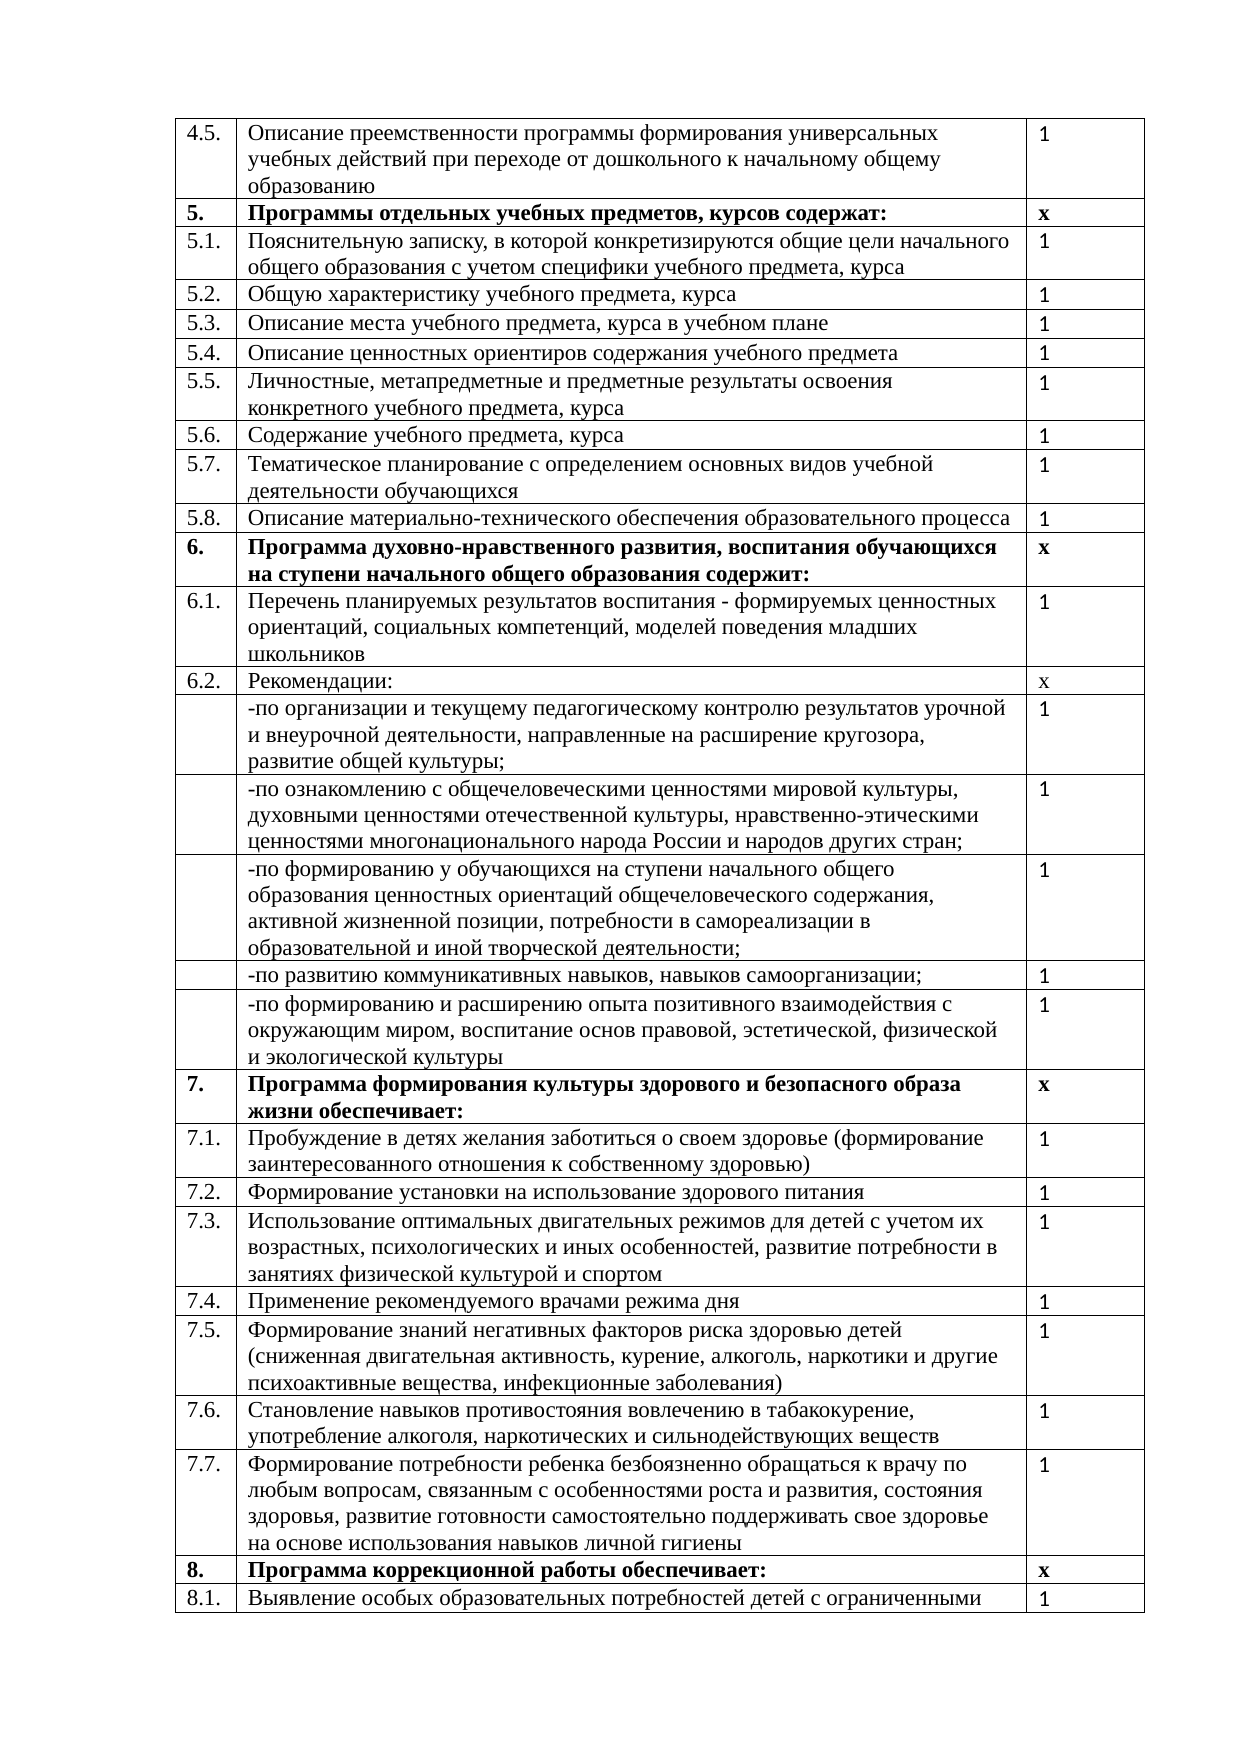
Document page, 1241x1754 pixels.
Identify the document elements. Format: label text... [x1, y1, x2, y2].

table_cell х [1027, 533, 1144, 586]
table_cell Пояснительную записку, в которой конкретизируются общие цели начального общего образования с учетом специфики учебного предмета, курса [237, 227, 1026, 279]
table_cell 6.2. [176, 667, 236, 693]
table_cell 8. [176, 1556, 236, 1583]
table_cell Программа духовно-нравственного развития, воспитания обучающихся на ступени начального общего образования содержит: [237, 533, 1026, 586]
table_cell 1 [1027, 1584, 1144, 1612]
table_cell 5. [176, 199, 236, 226]
table_cell [176, 961, 236, 989]
table_cell 1 [1027, 695, 1144, 773]
table_cell 5.8. [176, 504, 236, 532]
table_cell х [1027, 199, 1144, 226]
table_cell Описание преемственности программы формирования универсальных учебных действий при переходе от дошкольного к начальному общему образованию [237, 119, 1026, 198]
table_cell 5.6. [176, 421, 236, 449]
table_cell Программа коррекционной работы обеспечивает: [237, 1556, 1026, 1583]
table_cell Тематическое планирование с определением основных видов учебной деятельности обучающихся [237, 450, 1026, 503]
table_cell 5.2. [176, 280, 236, 308]
table_cell 1 [1027, 855, 1144, 960]
table_cell Перечень планируемых результатов воспитания - формируемых ценностных ориентаций, социальных компетенций, моделей поведения младших школьников [237, 587, 1026, 666]
table_cell 1 [1027, 1178, 1144, 1206]
table_cell 1 [1027, 1450, 1144, 1555]
table_cell 8.1. [176, 1584, 236, 1612]
table_cell -по организации и текущему педагогическому контролю результатов урочной и внеурочной деятельности, направленные на расширение кругозора, развитие общей культуры; [237, 695, 1026, 773]
table_cell Описание места учебного предмета, курса в учебном плане [237, 310, 1026, 337]
table_cell 1 [1027, 1287, 1144, 1315]
table_cell 1 [1027, 368, 1144, 420]
table_cell [176, 990, 236, 1069]
table_cell Содержание учебного предмета, курса [237, 421, 1026, 449]
table_cell Программа формирования культуры здорового и безопасного образа жизни обеспечивает: [237, 1070, 1026, 1123]
table_cell 7.6. [176, 1396, 236, 1449]
table_cell Формирование знаний негативных факторов риска здоровью детей (сниженная двигательная активность, курение, алкоголь, наркотики и другие психоактивные вещества, инфекционные заболевания) [237, 1316, 1026, 1395]
table_cell Общую характеристику учебного предмета, курса [237, 280, 1026, 308]
table_cell 1 [1027, 421, 1144, 449]
table_cell 1 [1027, 450, 1144, 503]
table_cell 7.7. [176, 1450, 236, 1555]
table_cell Рекомендации: [237, 667, 1026, 693]
table_cell 5.7. [176, 450, 236, 503]
table_cell 7.5. [176, 1316, 236, 1395]
table_cell 7. [176, 1070, 236, 1123]
table_cell 7.4. [176, 1287, 236, 1315]
table_cell х [1027, 1070, 1144, 1123]
table_cell -по ознакомлению с общечеловеческими ценностями мировой культуры, духовными ценностями отечественной культуры, нравственно-этическими ценностями многонационального народа России и народов других стран; [237, 775, 1026, 854]
table_cell 1 [1027, 119, 1144, 198]
table_cell 1 [1027, 504, 1144, 532]
table_cell -по формированию у обучающихся на ступени начального общего образования ценностных ориентаций общечеловеческого содержания, активной жизненной позиции, потребности в самореализации в образовательной и иной творческой деятельности; [237, 855, 1026, 960]
table_cell Описание материально-технического обеспечения образовательного процесса [237, 504, 1026, 532]
table_cell [176, 855, 236, 960]
table_cell Пробуждение в детях желания заботиться о своем здоровье (формирование заинтересованного отношения к собственному здоровью) [237, 1124, 1026, 1177]
table_cell х [1027, 667, 1144, 693]
table_cell х [1027, 1556, 1144, 1583]
table_cell 1 [1027, 961, 1144, 989]
table_cell 5.4. [176, 339, 236, 367]
table_cell -по развитию коммуникативных навыков, навыков самоорганизации; [237, 961, 1026, 989]
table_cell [237, 1584, 1026, 1612]
table_cell 1 [1027, 775, 1144, 854]
table_cell 1 [1027, 990, 1144, 1069]
table_cell 5.3. [176, 310, 236, 337]
table_cell 4.5. [176, 119, 236, 198]
table_cell -по формированию и расширению опыта позитивного взаимодействия с окружающим миром, воспитание основ правовой, эстетической, физической и экологической культуры [237, 990, 1026, 1069]
table_cell [176, 775, 236, 854]
table_cell Применение рекомендуемого врачами режима дня [237, 1287, 1026, 1315]
table_cell 1 [1027, 227, 1144, 279]
table_cell 1 [1027, 587, 1144, 666]
table_cell 1 [1027, 1124, 1144, 1177]
table_cell Личностные, метапредметные и предметные результаты освоения конкретного учебного предмета, курса [237, 368, 1026, 420]
table_cell 1 [1027, 280, 1144, 308]
table_cell Формирование установки на использование здорового питания [237, 1178, 1026, 1206]
table_cell 1 [1027, 1316, 1144, 1395]
table_cell 6.1. [176, 587, 236, 666]
table_cell Описание ценностных ориентиров содержания учебного предмета [237, 339, 1026, 367]
table_cell 7.1. [176, 1124, 236, 1177]
table_cell 1 [1027, 310, 1144, 337]
table_cell [176, 695, 236, 773]
table_cell 5.5. [176, 368, 236, 420]
table_cell 1 [1027, 1207, 1144, 1286]
table_cell Становление навыков противостояния вовлечению в табакокурение, употребление алкоголя, наркотических и сильнодействующих веществ [237, 1396, 1026, 1449]
table_cell 7.2. [176, 1178, 236, 1206]
table_cell 1 [1027, 339, 1144, 367]
table_cell Формирование потребности ребенка безбоязненно обращаться к врачу по любым вопросам, связанным с особенностями роста и развития, состояния здоровья, развитие готовности самостоятельно поддерживать свое здоровье на основе использования навыков личной гигиены [237, 1450, 1026, 1555]
table_cell Использование оптимальных двигательных режимов для детей с учетом их возрастных, психологических и иных особенностей, развитие потребности в занятиях физической культурой и спортом [237, 1207, 1026, 1286]
table_cell 6. [176, 533, 236, 586]
table_cell 5.1. [176, 227, 236, 279]
table_cell Программы отдельных учебных предметов, курсов содержат: [237, 199, 1026, 226]
table_cell 1 [1027, 1396, 1144, 1449]
table_cell 7.3. [176, 1207, 236, 1286]
